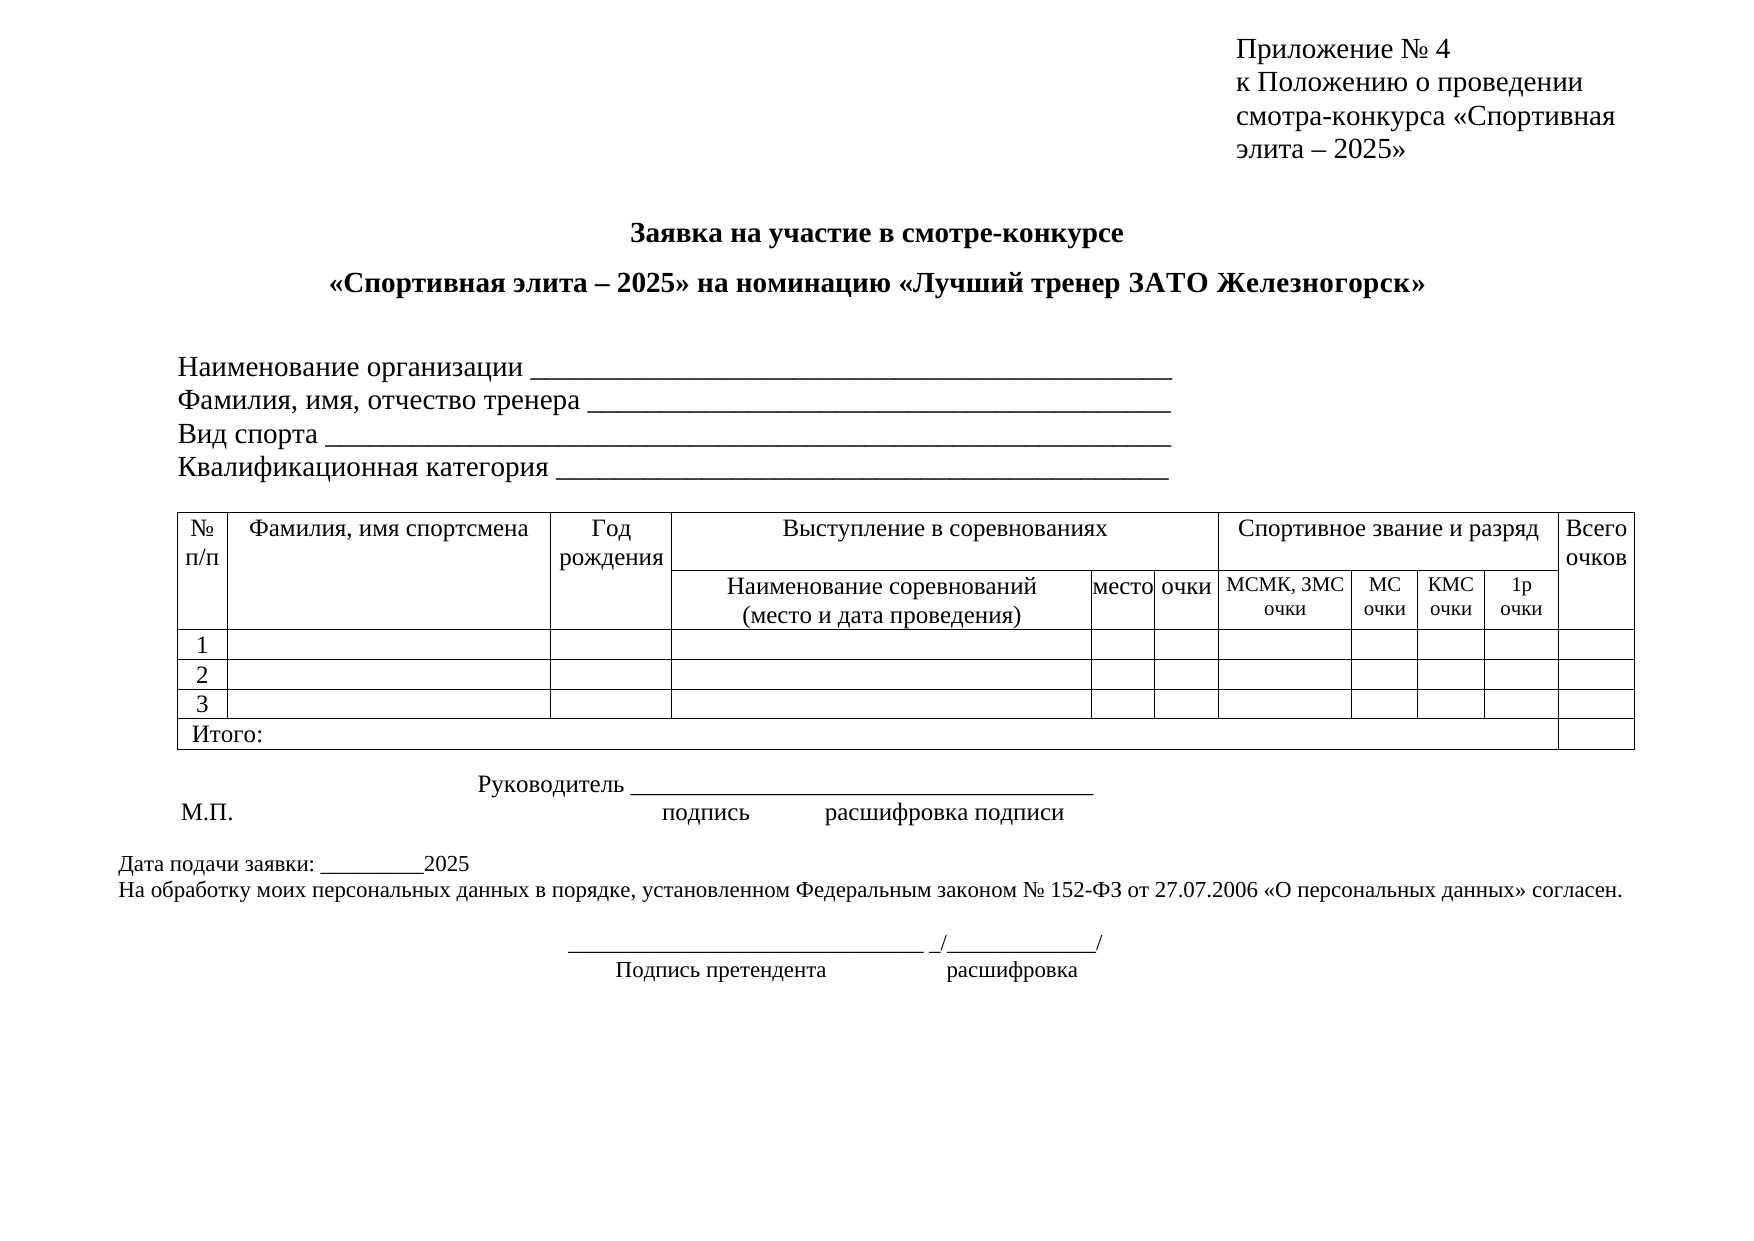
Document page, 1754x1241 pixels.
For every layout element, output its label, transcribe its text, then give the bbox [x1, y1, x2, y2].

table_cell 1 [178, 630, 227, 659]
table_cell [1219, 660, 1351, 688]
table_cell [1559, 719, 1634, 748]
table_cell [551, 660, 671, 688]
table_cell [1352, 630, 1417, 659]
text Подпись претендента расшифровка [118, 956, 1636, 982]
table_cell [1559, 570, 1634, 629]
table_cell [228, 570, 550, 629]
table_cell [1485, 660, 1558, 688]
table_cell [1418, 630, 1484, 659]
table_cell Итого: [178, 719, 1558, 748]
table_cell [1155, 690, 1218, 718]
table_cell [1092, 660, 1154, 688]
table_cell [1219, 690, 1351, 718]
text Наименование организации ____________________________________________ [177, 349, 1636, 382]
text Квалификационная категория __________________________________________ [177, 449, 1636, 483]
table_cell [1418, 690, 1484, 718]
table_cell [672, 630, 1091, 659]
text М.П. подпись расшифровка подписи [118, 797, 1636, 826]
table_cell [551, 570, 671, 629]
text Дата подачи заявки: _________2025 [118, 850, 1636, 877]
table_cell МС очки [1352, 571, 1417, 629]
table_cell КМС очки [1418, 571, 1484, 629]
table_cell [1092, 630, 1154, 659]
table_cell [228, 630, 550, 659]
table_cell [1559, 690, 1634, 718]
table_cell 1р очки [1485, 571, 1558, 629]
text На обработку моих персональных данных в порядке, установленном Федеральным законом № 152-ФЗ от 27.07.2006 «О персональных данных» согласен. [118, 877, 1636, 903]
text Вид спорта __________________________________________________________ [177, 416, 1636, 449]
table_cell место [1092, 571, 1154, 629]
table_cell [1352, 660, 1417, 688]
table_header Спортивное звание и разряд [1219, 513, 1558, 570]
text «Спортивная элита – 2025» на номинацию «Лучший тренер ЗАТО Железногорск» [1411, 265, 1636, 299]
table_cell [672, 690, 1091, 718]
table_cell 3 [178, 690, 227, 718]
text «Спортивная элита – 2025» на номинацию «Лучший тренер ЗАТО Железногорск» [118, 265, 1121, 299]
table_cell [178, 570, 227, 629]
table_cell [1219, 630, 1351, 659]
table_cell [1092, 690, 1154, 718]
table_cell [551, 630, 671, 659]
table_cell [1352, 690, 1417, 718]
table_header Всего очков [1559, 513, 1634, 570]
table_cell [1155, 660, 1218, 688]
table_cell [1485, 690, 1558, 718]
table_cell 2 [178, 660, 227, 688]
table_cell Наименование соревнований (место и дата проведения) [672, 571, 1091, 629]
table_cell [1559, 660, 1634, 688]
table_cell [228, 660, 550, 688]
table_cell МСМК, ЗМС очки [1219, 571, 1351, 629]
text Фамилия, имя, отчество тренера ________________________________________ [177, 382, 1636, 416]
table_cell [228, 690, 550, 718]
table_cell [1155, 630, 1218, 659]
table_header Год рождения [551, 513, 671, 570]
table_cell [1485, 630, 1558, 659]
table_cell очки [1155, 571, 1218, 629]
table_cell [1418, 660, 1484, 688]
table_cell [551, 690, 671, 718]
table_cell [1559, 630, 1634, 659]
table_header Выступление в соревнованиях [672, 513, 1218, 570]
table_header Фамилия, имя спортсмена [228, 513, 550, 570]
text Заявка на участие в смотре-конкурсе [118, 215, 1636, 248]
text Руководитель _____________________________________ [177, 769, 1636, 797]
text _______________________________ _/_____________/ [118, 929, 1636, 956]
table_cell [672, 660, 1091, 688]
table_header № п/п [178, 513, 227, 570]
